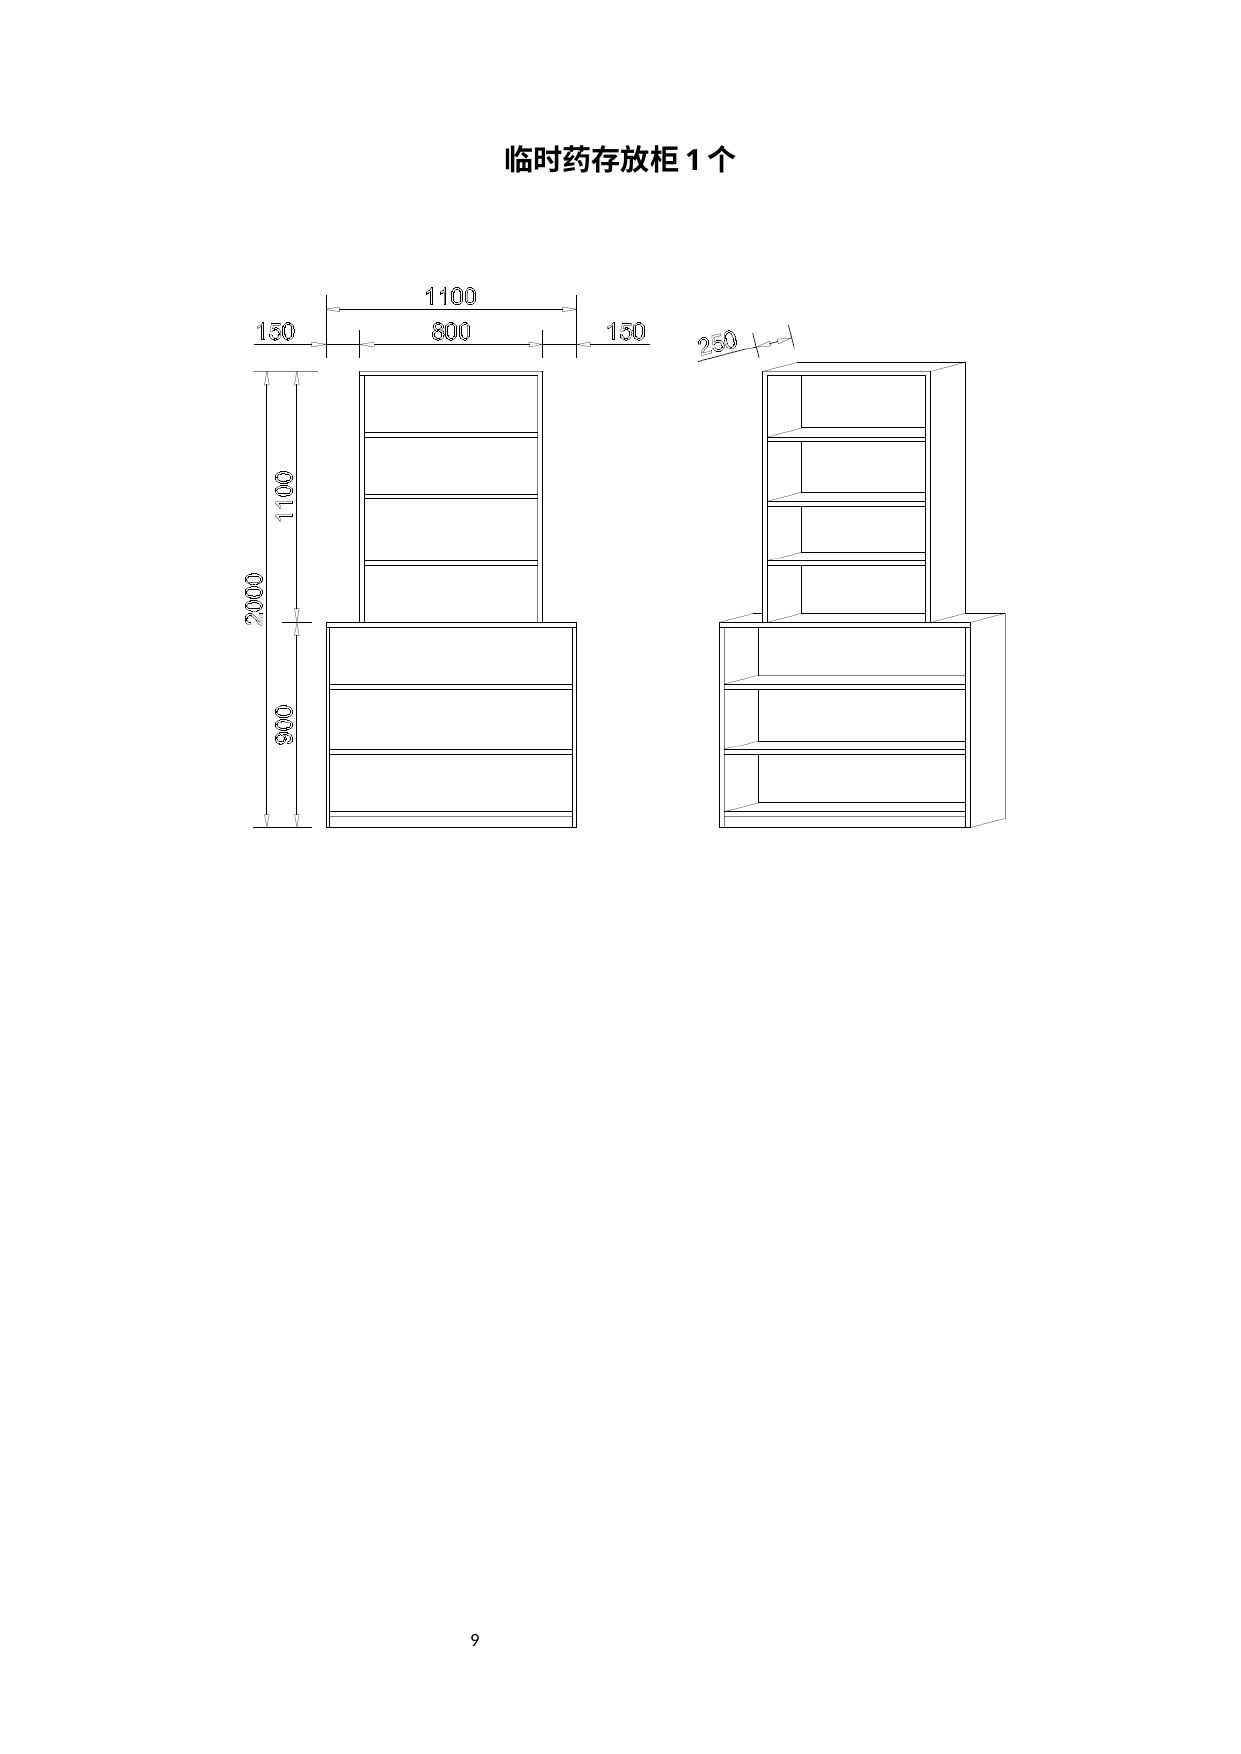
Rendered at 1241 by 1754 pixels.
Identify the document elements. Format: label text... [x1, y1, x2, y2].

picture [187, 255, 1052, 863]
text 临时药存放柜1个 [187, 125, 1053, 190]
